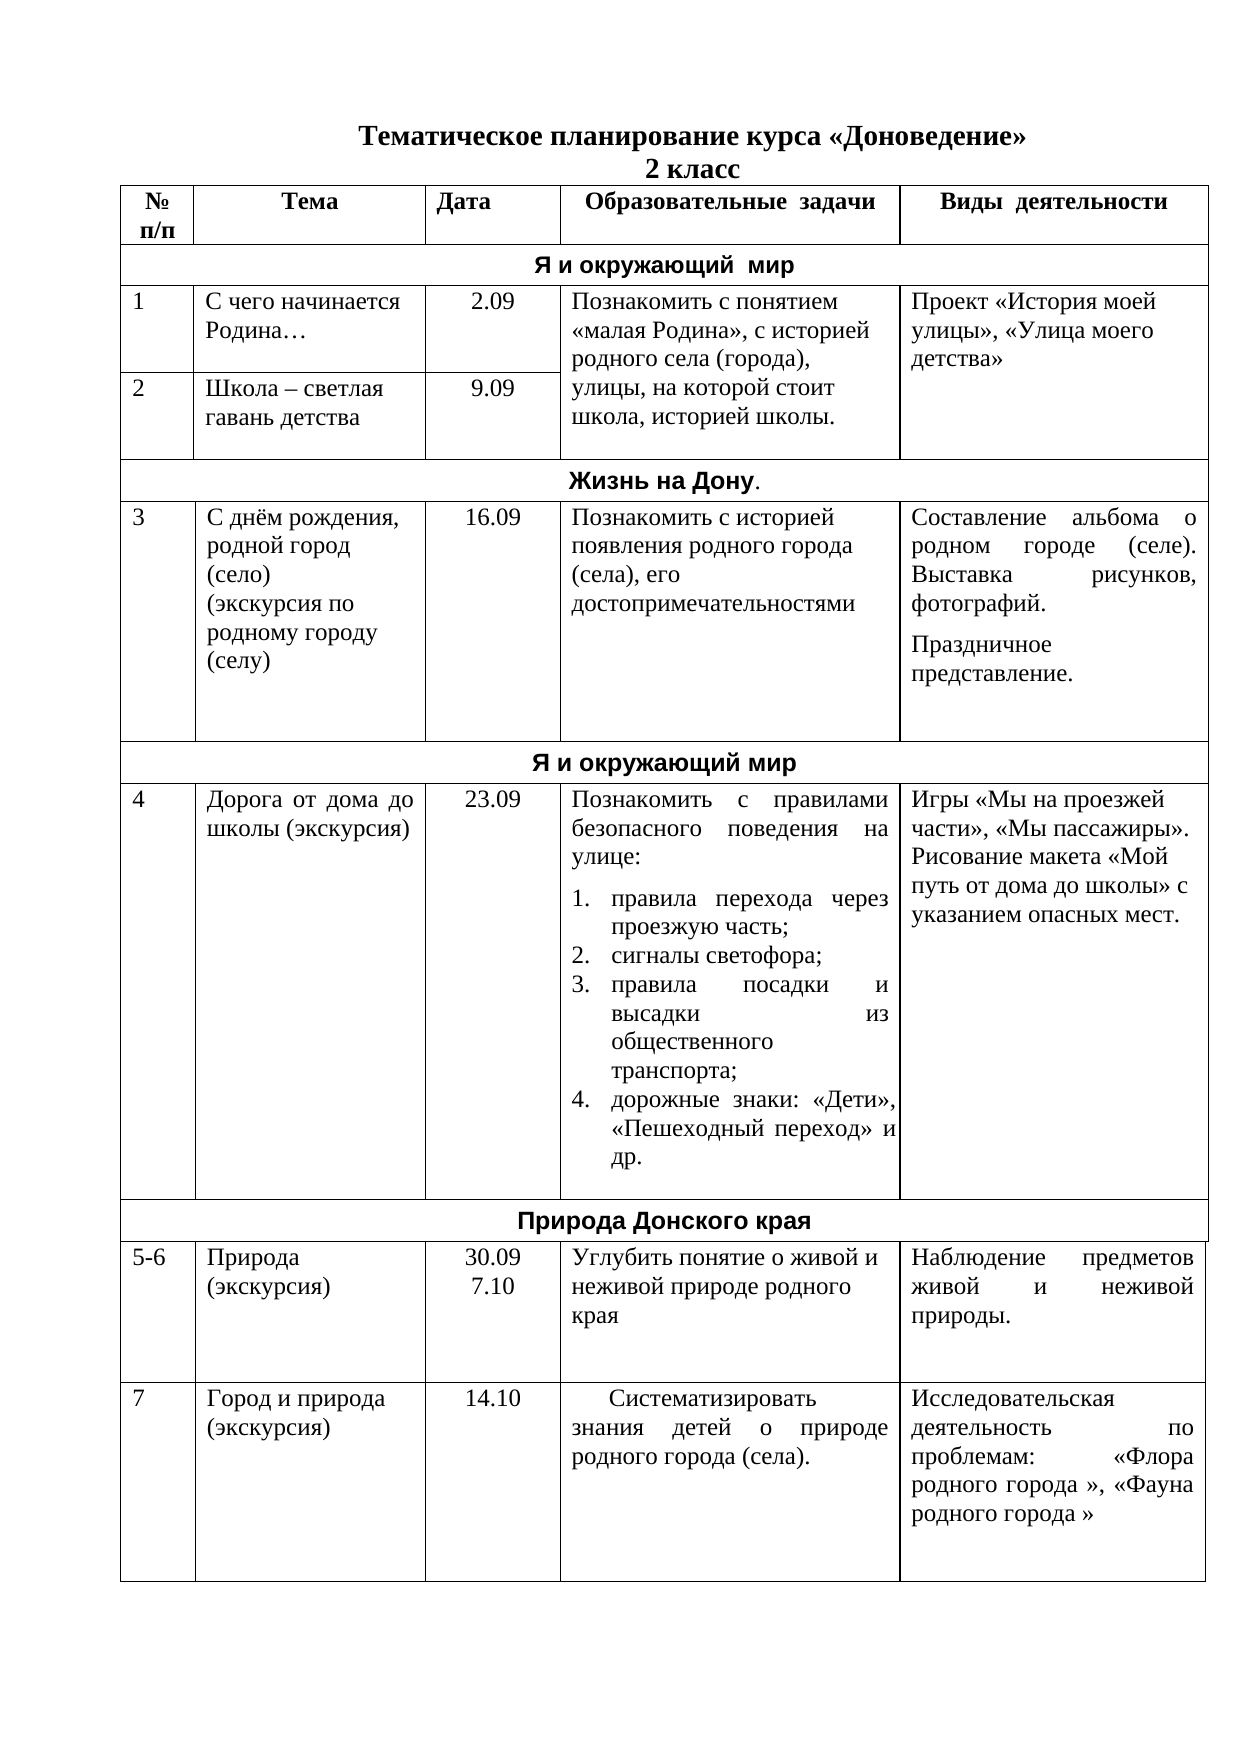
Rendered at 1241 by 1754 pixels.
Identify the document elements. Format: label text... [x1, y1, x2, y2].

table_cell Город и природа (экскурсия) [196, 1383, 425, 1581]
table_cell 16.09 [426, 502, 560, 741]
table_cell 30.09 7.10 [426, 1242, 560, 1382]
table_header № п/п [121, 186, 193, 244]
table_cell 3 [121, 502, 195, 741]
table_cell Познакомить с историей появления родного города (села), его достопримечательностями [561, 502, 899, 741]
table_cell Жизнь на Дону. [121, 460, 1208, 501]
table_cell С днём рождения, родной город (село) (экскурсия по родному городу (селу) [196, 502, 425, 741]
table_cell Наблюдение предметов живой и неживой природы. [901, 1242, 1205, 1382]
table_cell 2.09 [426, 286, 560, 372]
table_cell Дорога от дома до школы (экскурсия) [196, 784, 425, 1199]
table_header Виды деятельности [901, 186, 1208, 244]
table_header Тема [194, 186, 425, 244]
table_cell 7 [121, 1383, 195, 1581]
table_cell Проект «История моей улицы», «Улица моего детства» [901, 286, 1208, 458]
table_cell Природа (экскурсия) [196, 1242, 425, 1382]
table_cell 14.10 [426, 1383, 560, 1581]
table_cell 5-6 [121, 1242, 195, 1382]
table_cell Игры «Мы на проезжей части», «Мы пассажиры». Рисование макета «Мой путь от дома до школы» с указанием опасных мест. [901, 784, 1208, 1199]
table_cell Познакомить с понятием «малая Родина», с историей родного села (города), улицы, на которой стоит школа, историей школы. [561, 286, 899, 458]
table_cell 1 [121, 286, 193, 372]
table_cell Природа Донского края [121, 1200, 1208, 1241]
table_cell Я и окружающий мир [121, 245, 1208, 285]
table_cell Углубить понятие о живой и неживой природе родного края [561, 1242, 899, 1382]
table_cell С чего начинается Родина… [194, 286, 425, 372]
table_cell Школа – светлая гавань детства [194, 373, 425, 458]
table_cell 4 [121, 784, 195, 1199]
table_cell Исследовательская деятельность по проблемам: «Флора родного города », «Фауна родного города » [901, 1383, 1205, 1581]
text Тематическое планирование курса «Доноведение» [177, 118, 1152, 152]
table_cell 9.09 [426, 373, 560, 458]
table_header Образовательные задачи [561, 186, 899, 244]
table_cell 2 [121, 373, 193, 458]
text 2 класс [177, 152, 1152, 185]
table_cell 23.09 [426, 784, 560, 1199]
table_cell Составление альбома о родном городе (селе). Выставка рисунков, фотографий. Праздничное представление. [901, 502, 1208, 741]
table_cell Я и окружающий мир [121, 742, 1208, 783]
table_header Дата [426, 186, 560, 244]
table_cell Познакомить с правилами безопасного поведения на улице: правила перехода через проезжую часть; сигналы светофора; правила посадки и высадки из общественного транспорта; дорожные знаки: «Дети», «Пешеходный переход» и др. [561, 784, 899, 1199]
table_cell Систематизировать знания детей о природе родного города (села). [561, 1383, 899, 1581]
